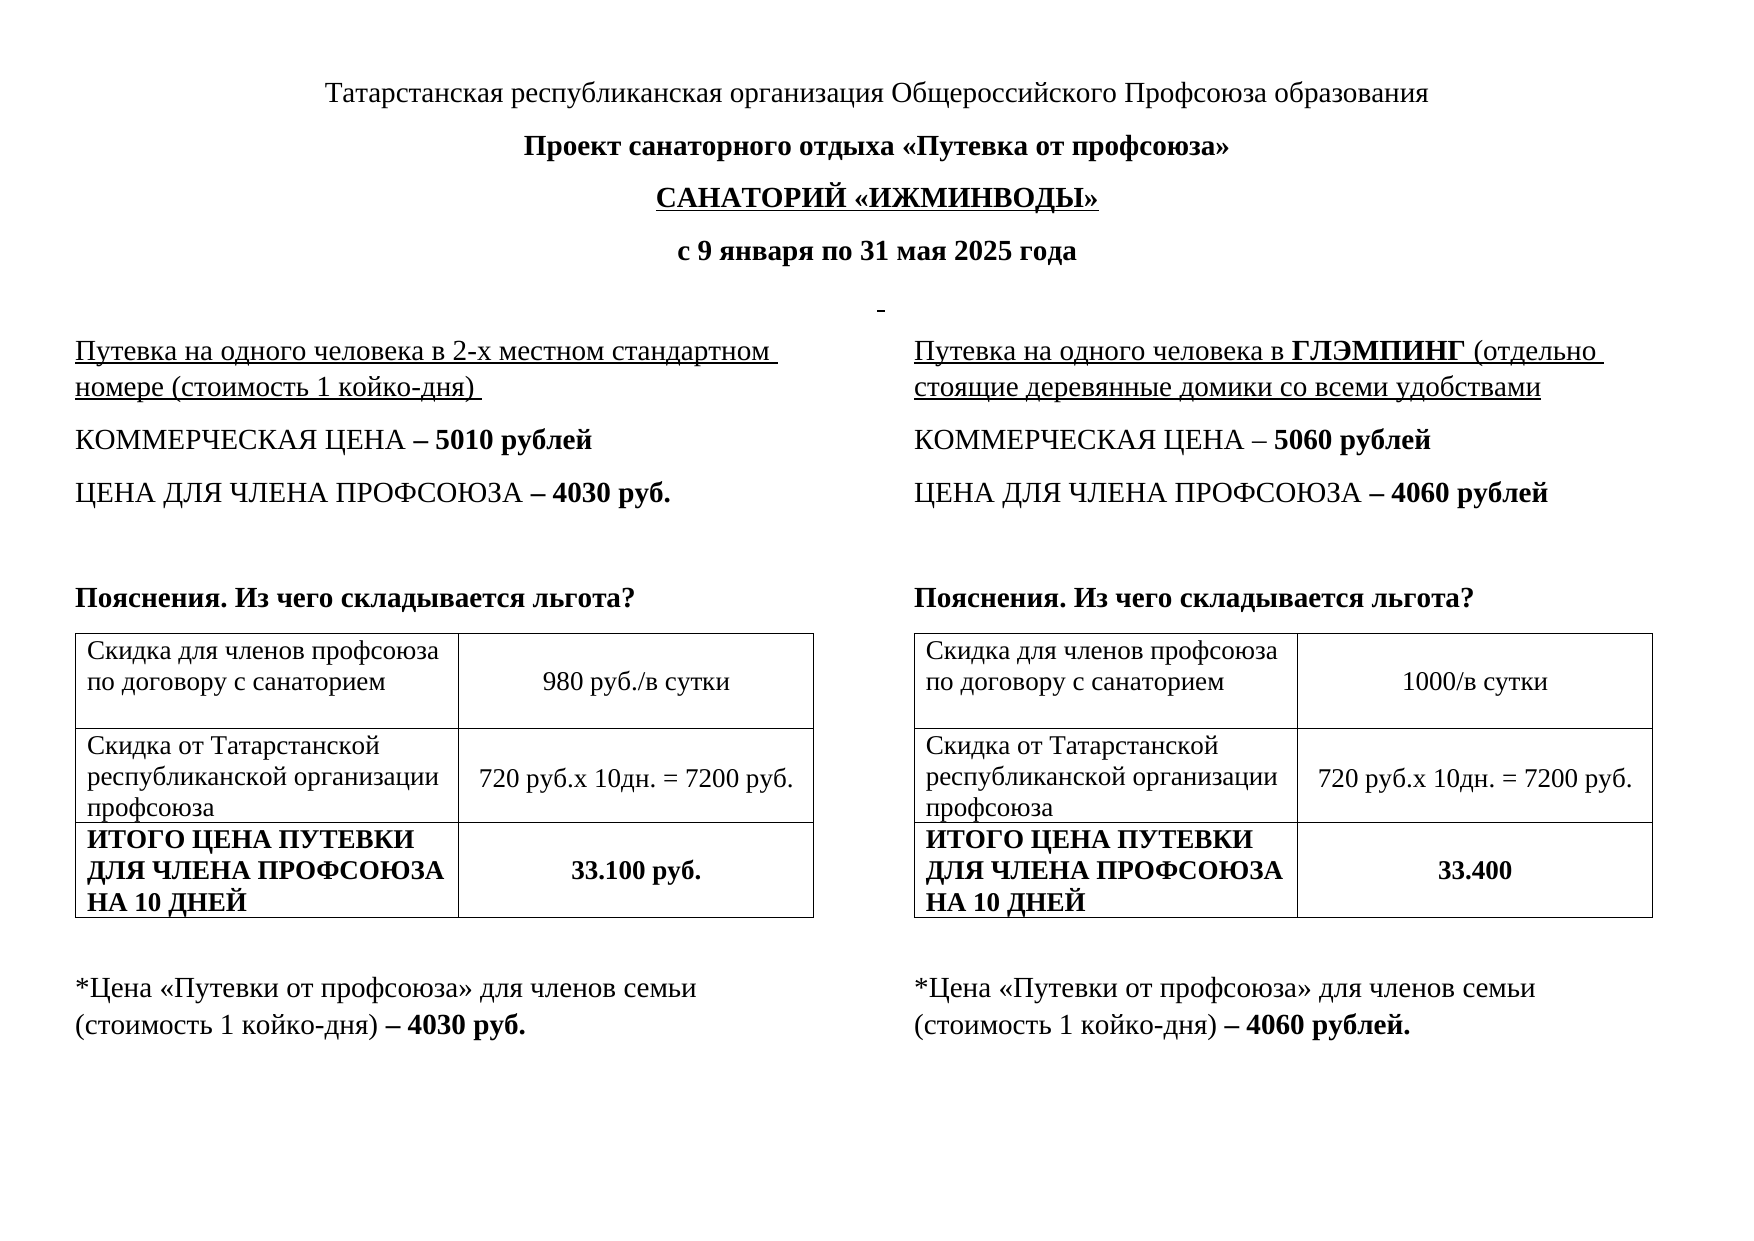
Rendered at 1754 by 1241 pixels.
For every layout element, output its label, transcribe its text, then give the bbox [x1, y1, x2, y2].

text Татарстанская республиканская организация Общероссийского Профсоюза образования [75, 75, 1679, 108]
text ЦЕНА ДЛЯ ЧЛЕНА ПРОФСОЮЗА – 4030 руб. [75, 475, 840, 508]
text САНАТОРИЙ «ИЖМИНВОДЫ» [75, 181, 1679, 214]
table_cell Скидка от Татарстанской республиканской организации профсоюза [76, 729, 458, 822]
table_header Скидка для членов профсоюза по договору с санаторием [915, 634, 1297, 728]
table_cell 720 руб.x 10дн. = 7200 руб. [459, 729, 813, 822]
table_cell ИТОГО ЦЕНА ПУТЕВКИ ДЛЯ ЧЛЕНА ПРОФСОЮЗА НА 10 ДНЕЙ [76, 823, 458, 917]
table_header 1000/в сутки [1298, 634, 1652, 728]
text Путевка на одного человека в ГЛЭМПИНГ (отдельно стоящие деревянные домики со всеми удобствами [914, 333, 1679, 403]
table_cell 33.100 руб. [459, 823, 813, 917]
text Путевка на одного человека в 2-х местном стандартном номере (стоимость 1 койко-дня) [75, 333, 840, 403]
text с 9 января по 31 мая 2025 года [75, 233, 1679, 267]
table_header Скидка для членов профсоюза по договору с санаторием [76, 634, 458, 728]
table_header 980 руб./в сутки [459, 634, 813, 728]
text *Цена «Путевки от профсоюза» для членов семьи (стоимость 1 койко-дня) – 4030 руб. [75, 971, 840, 1040]
text КОММЕРЧЕСКАЯ ЦЕНА – 5010 рублей [75, 422, 840, 456]
text Пояснения. Из чего складывается льгота? [914, 581, 1679, 614]
table_cell 33.400 [1298, 823, 1652, 917]
text ЦЕНА ДЛЯ ЧЛЕНА ПРОФСОЮЗА – 4060 рублей [914, 475, 1679, 508]
text *Цена «Путевки от профсоюза» для членов семьи (стоимость 1 койко-дня) – 4060 рублей. [914, 971, 1679, 1040]
table_cell 720 руб.x 10дн. = 7200 руб. [1298, 729, 1652, 822]
table_cell Скидка от Татарстанской республиканской организации профсоюза [915, 729, 1297, 822]
text Пояснения. Из чего складывается льгота? [75, 581, 840, 614]
text КОММЕРЧЕСКАЯ ЦЕНА – 5060 рублей [914, 422, 1679, 456]
text Проект санаторного отдыха «Путевка от профсоюза» [75, 128, 1679, 161]
table_cell ИТОГО ЦЕНА ПУТЕВКИ ДЛЯ ЧЛЕНА ПРОФСОЮЗА НА 10 ДНЕЙ [915, 823, 1297, 917]
